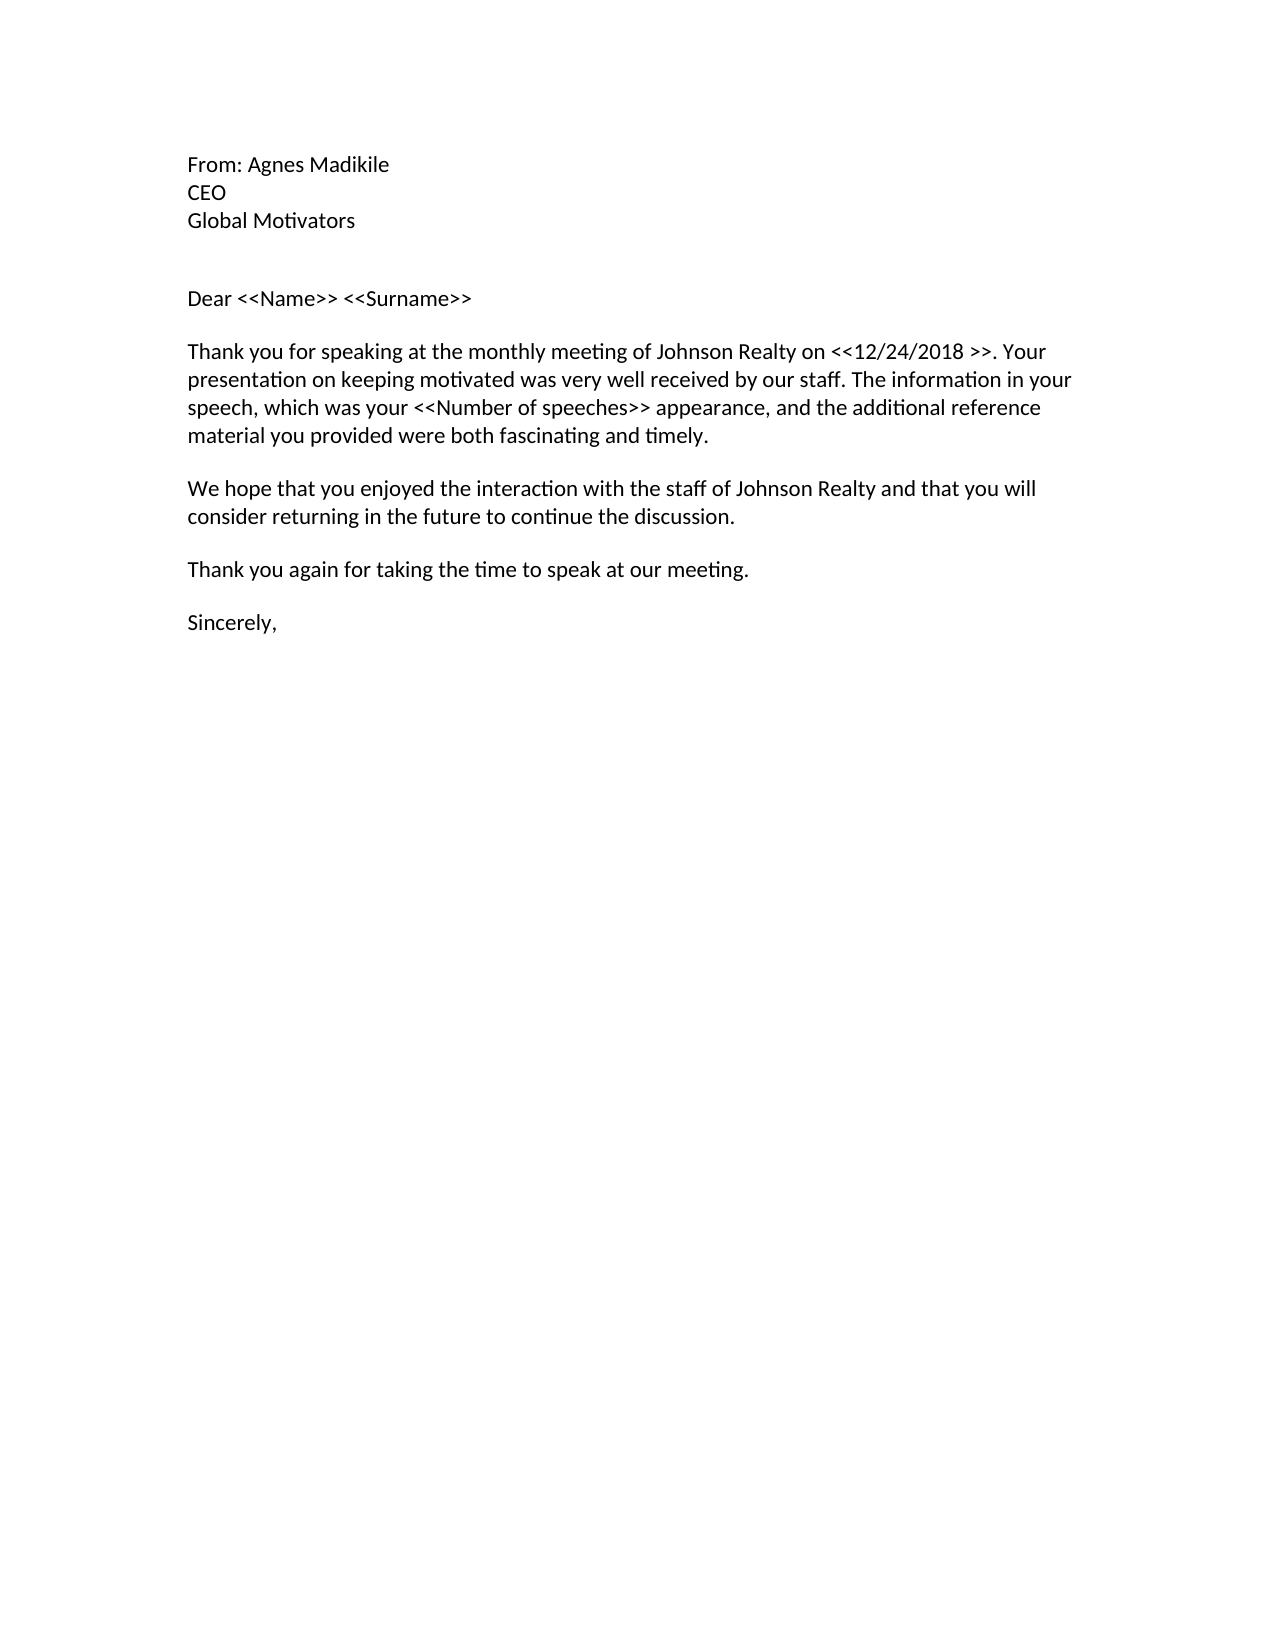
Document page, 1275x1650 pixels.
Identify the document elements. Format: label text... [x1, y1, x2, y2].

text We hope that you enjoyed the interaction with the staff of Johnson Realty and that you will consider returning in the future to continue the discussion. [187, 474, 1087, 530]
text Global Motivators [187, 206, 1087, 234]
text Sincerely, [187, 608, 1087, 636]
text CEO [187, 178, 1087, 206]
text Thank you again for taking the time to speak at our meeting. [187, 555, 1087, 583]
text Thank you for speaking at the monthly meeting of Johnson Realty on <<12/24/2018 >>. Your presentation on keeping motivated was very well received by our staff. The information in your speech, which was your <<Number of speeches>> appearance, and the additional reference material you provided were both fascinating and timely. [187, 337, 1087, 449]
text From: Agnes Madikile [187, 150, 1087, 178]
text Dear <<Name>> <<Surname>> [187, 284, 1087, 312]
